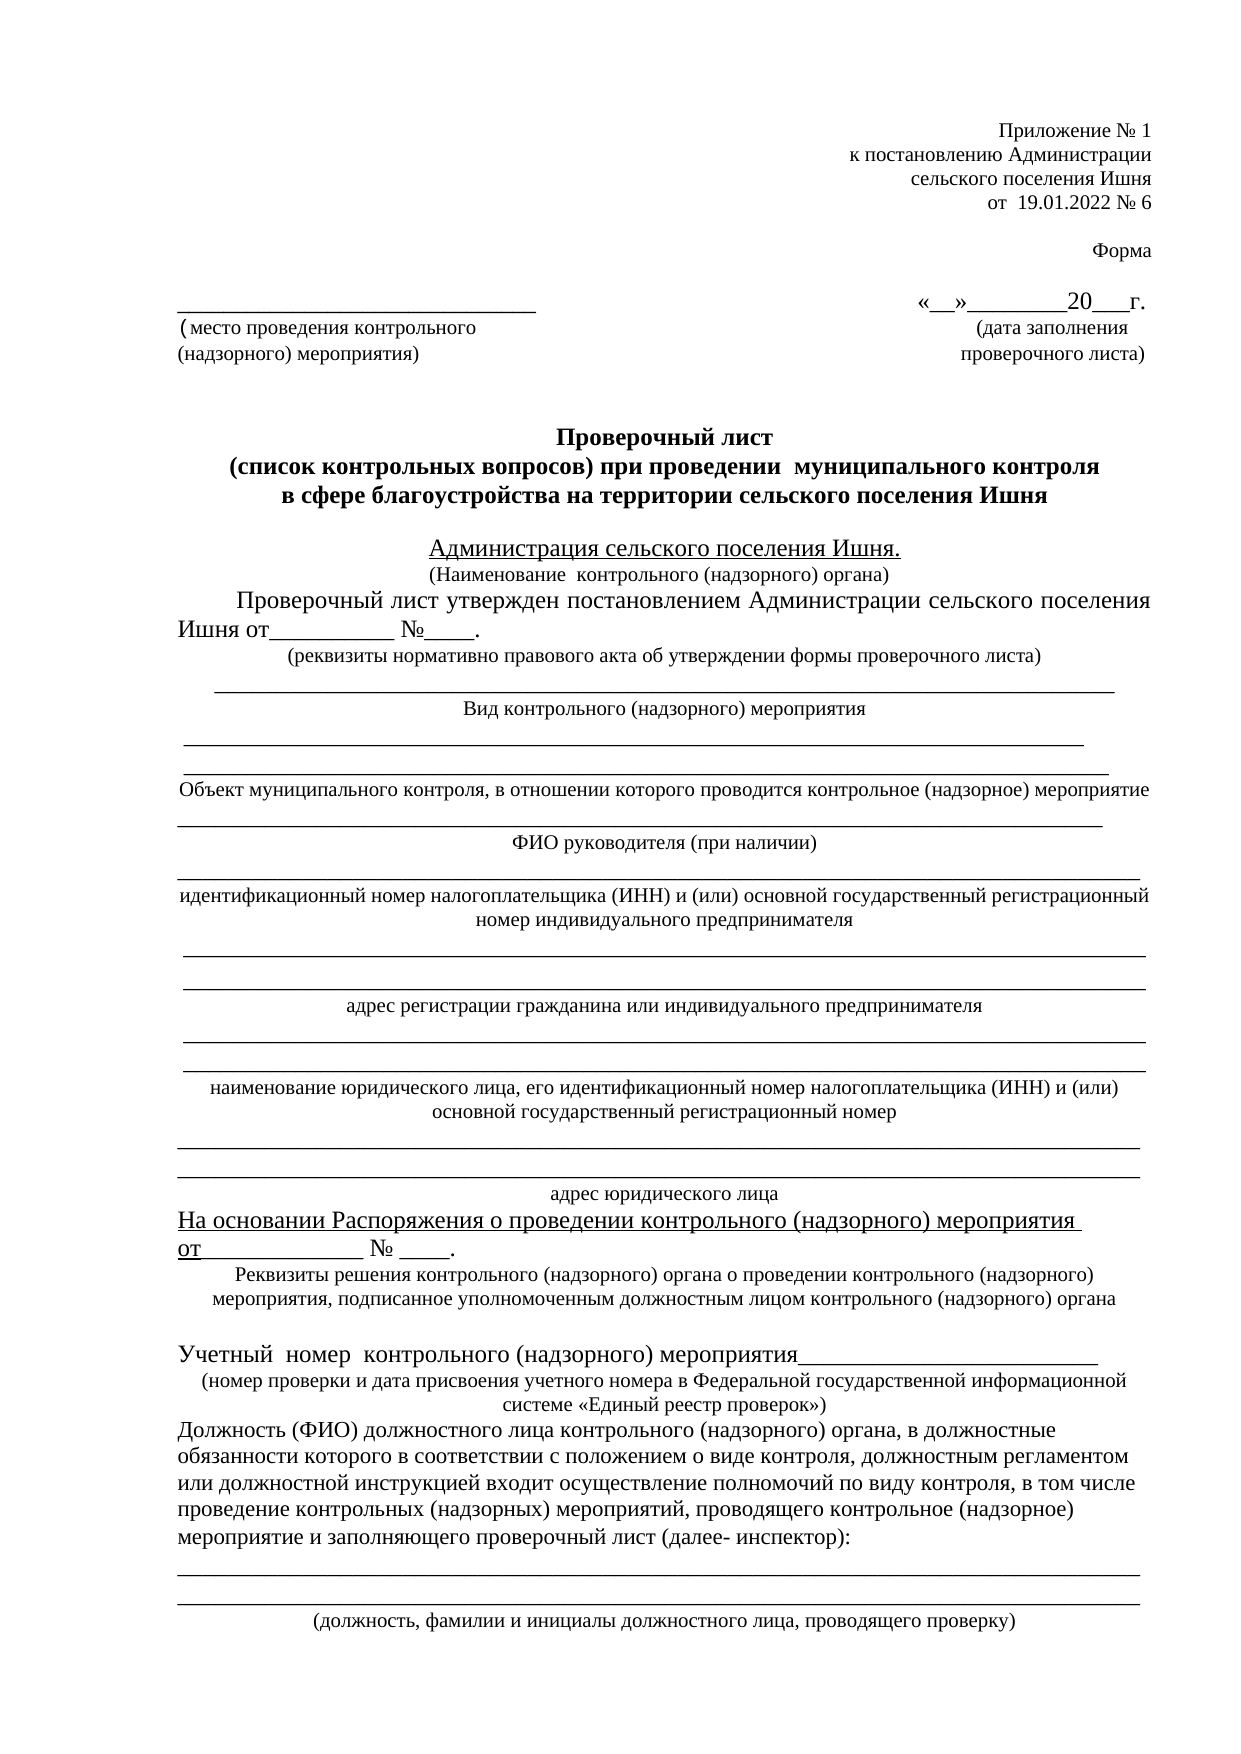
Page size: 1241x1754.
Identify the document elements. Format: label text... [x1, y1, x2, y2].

text Реквизиты решения контрольного (надзорного) органа о проведении контрольного (надзорного) мероприятия, подписанное уполномоченным должностным лицом контрольного (надзорного) органа [177, 1262, 1152, 1310]
text Вид контрольного (надзорного) мероприятия [177, 696, 1152, 720]
text идентификационный номер налогоплательщика (ИНН) и (или) основной государственный регистрационный номер индивидуального предпринимателя [177, 883, 1152, 931]
text в сфере благоустройства на территории сельского поселения Ишня [177, 480, 1152, 509]
text ________________________________________________________________________ [177, 720, 1152, 749]
text Администрация сельского поселения Ишня. [177, 533, 1152, 561]
text __________________________________________________________________________________________________________________________________________________________ адрес регистрации гражданина или индивидуального предпринимателя [177, 931, 1152, 1017]
text __________________________________________________________________________ [177, 749, 1152, 777]
text Учетный номер контрольного (надзорного) мероприятия________________________ [177, 1339, 1152, 1368]
text к постановлению Администрации [177, 142, 1152, 166]
text (Наименование контрольного (надзорного) органа) [177, 561, 1152, 586]
text Должность (ФИО) должностного лица контрольного (надзорного) органа, в должностные обязанности которого в соответствии с положением о виде контроля, должностным регламентом или должностной инструкцией входит осуществление полномочий по виду контроля, в том числе проведение контрольных (надзорных) мероприятий, проводящего контрольное (надзорное) мероприятие и заполняющего проверочный лист (далее- инспектор): __________________________________________________________________________________________________________________________________________________________ [177, 1416, 1152, 1608]
text Проверочный лист [177, 422, 1152, 451]
text _____________________________________________________________________________ [177, 854, 1152, 883]
text от_____________ № ____. [177, 1233, 1152, 1262]
text (надзорного) мероприятия) проверочного листа) [177, 341, 1152, 365]
text __________________________________________________________________________ [177, 801, 1152, 830]
text __________________________________________________________________________________________________________________________________________________________ наименование юридического лица, его идентификационный номер налогоплательщика (ИНН) и (или) основной государственный регистрационный номер [177, 1017, 1152, 1123]
text Форма [177, 238, 1152, 262]
text (номер проверки и дата присвоения учетного номера в Федеральной государственной информационной системе «Единый реестр проверок») [177, 1368, 1152, 1416]
text (должность, фамилии и инициалы должностного лица, проводящего проверку) [177, 1608, 1152, 1632]
text Проверочный лист утвержден постановлением Администрации сельского поселения Ишня от__________ №____. [177, 586, 1152, 643]
text Объект муниципального контроля, в отношении которого проводится контрольное (надзорное) мероприятие [177, 777, 1152, 801]
text _______________________________ «__»________20___г. [177, 286, 1152, 315]
text ФИО руководителя (при наличии) [177, 830, 1152, 854]
text (реквизиты нормативно правового акта об утверждении формы проверочного листа) ________________________________________________________________________ [177, 643, 1152, 696]
text (список контрольных вопросов) при проведении муниципального контроля [177, 451, 1152, 480]
text сельского поселения Ишня [177, 166, 1152, 190]
text адрес юридического лица [177, 1181, 1152, 1205]
text __________________________________________________________________________________________________________________________________________________________ [177, 1123, 1152, 1181]
text Приложение № 1 [177, 118, 1152, 142]
text от 19.01.2022 № 6 [177, 190, 1152, 214]
text (место проведения контрольного (дата заполнения [177, 315, 1152, 341]
text На основании Распоряжения о проведении контрольного (надзорного) мероприятия [177, 1205, 1152, 1233]
